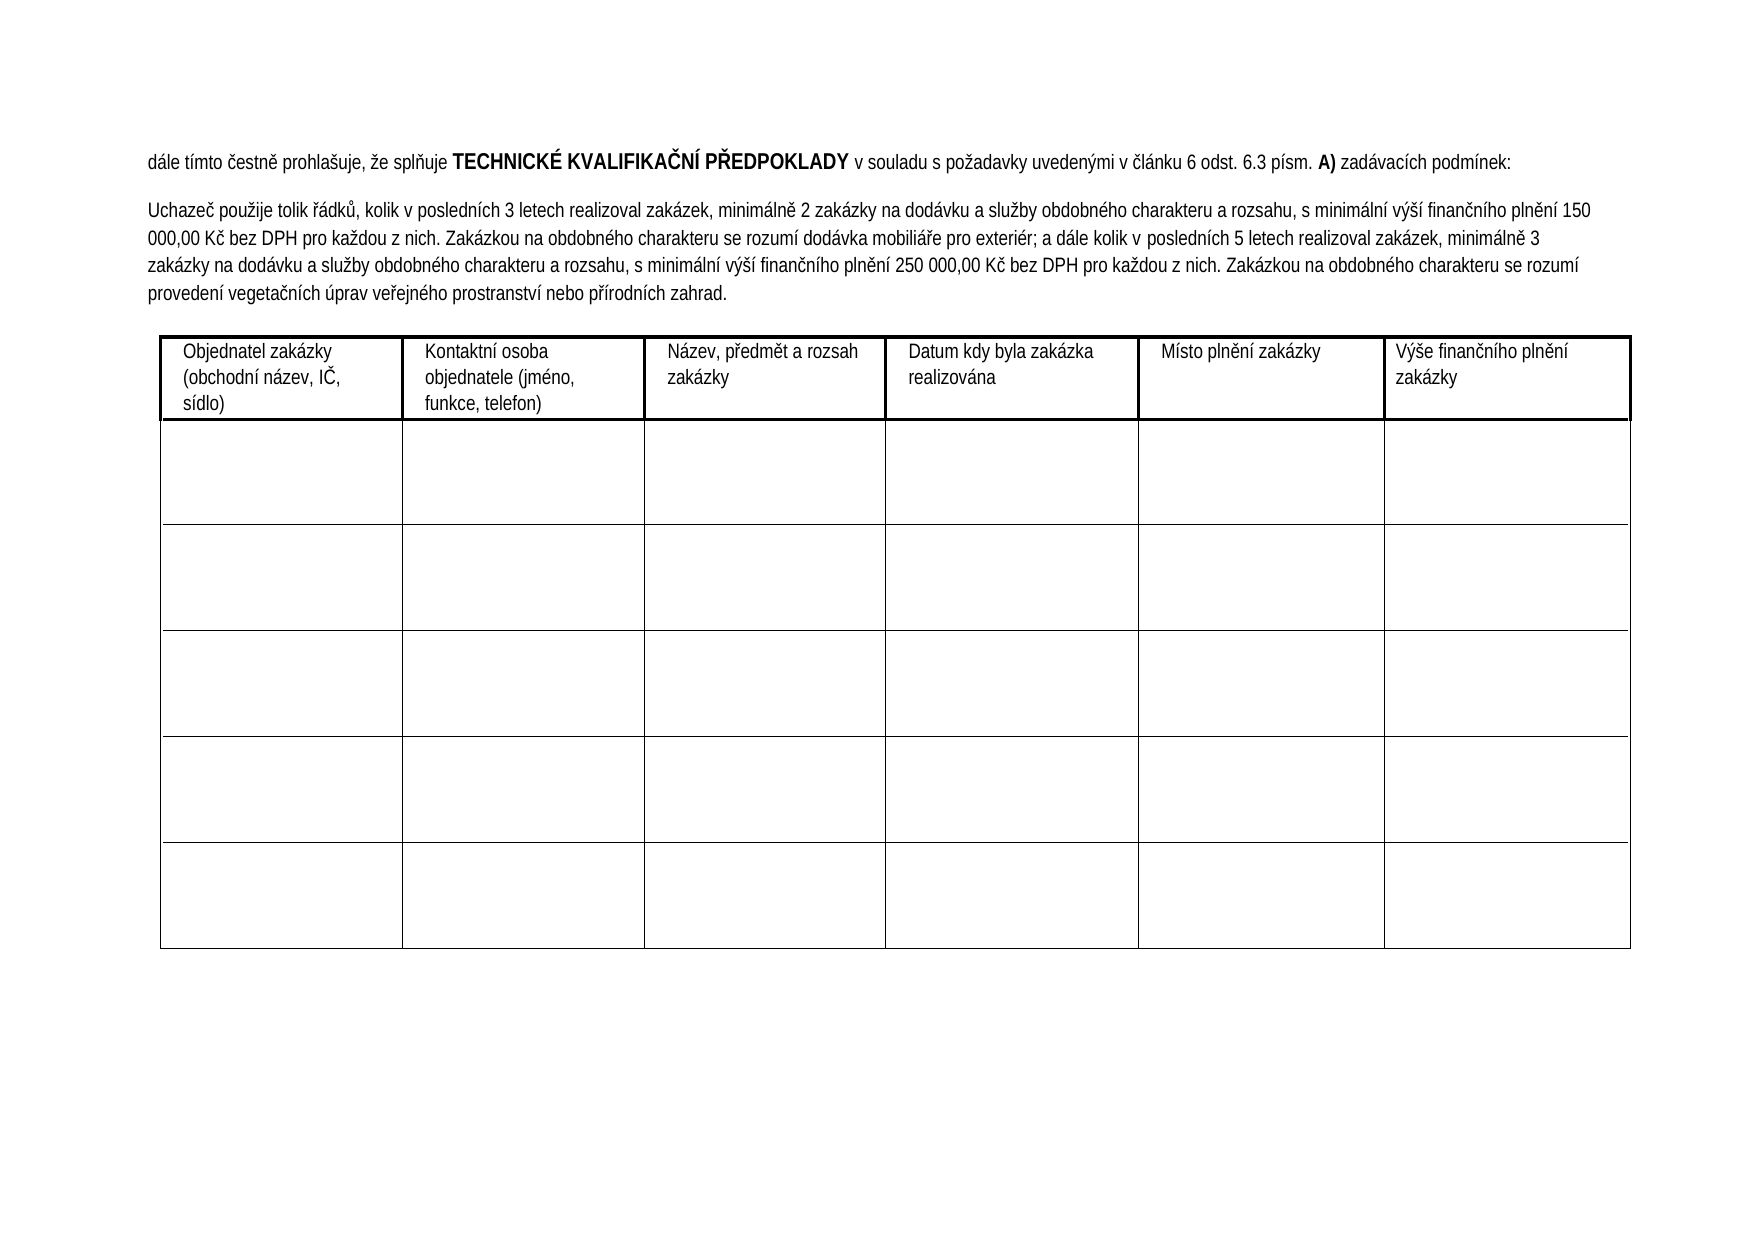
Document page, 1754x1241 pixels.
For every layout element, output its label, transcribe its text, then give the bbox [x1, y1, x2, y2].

table_cell [161, 630, 402, 736]
text Uchazeč použije tolik řádků, kolik v posledních 3 letech realizoval zakázek, minimálně 2 zakázky na dodávku a služby obdobného charakteru a rozsahu, s minimální výší finančního plnění 150 000,00 Kč bez DPH pro každou z nich. Zakázkou na obdobného charakteru se rozumí dodávka mobiliáře pro exteriér; a dále kolik v posledních 5 letech realizoval zakázek, minimálně 3 zakázky na dodávku a služby obdobného charakteru a rozsahu, s minimální výší finančního plnění 250 000,00 Kč bez DPH pro každou z nich. Zakázkou na obdobného charakteru se rozumí provedení vegetačních úprav veřejného prostranství nebo přírodních zahrad. [148, 198, 1606, 304]
table_cell [1385, 736, 1630, 842]
table_cell [1385, 842, 1630, 948]
table_header [887, 339, 1137, 418]
table_header [404, 339, 643, 418]
table_cell [886, 421, 1138, 524]
table_cell [645, 421, 885, 524]
table_cell [161, 736, 402, 842]
table_cell [645, 525, 885, 630]
table_cell [403, 843, 644, 948]
table_header [162, 339, 401, 418]
table_cell [886, 737, 1138, 842]
table_cell [645, 737, 885, 842]
table_header [646, 339, 884, 418]
table_cell [886, 843, 1138, 948]
table_cell [403, 421, 644, 524]
table_cell [1139, 631, 1384, 736]
table_header [1140, 339, 1383, 418]
table_cell [403, 737, 644, 842]
table_cell [1139, 843, 1384, 948]
table_cell [1385, 630, 1630, 736]
table_cell [1139, 525, 1384, 630]
table_cell [161, 524, 402, 630]
table_cell [645, 631, 885, 736]
table_cell [886, 631, 1138, 736]
table_cell [403, 525, 644, 630]
table_cell [1139, 421, 1384, 524]
table_cell [161, 418, 402, 524]
text dále tímto čestně prohlašuje, že splňuje TECHNICKÉ KVALIFIKAČNÍ PŘEDPOKLADY v souladu s požadavky uvedenými v článku 6 odst. 6.3 písm. A) zadávacích podmínek: [148, 148, 1606, 174]
table_cell [1385, 524, 1630, 630]
table_cell [161, 842, 402, 948]
table_cell [1385, 418, 1630, 524]
table_cell [645, 843, 885, 948]
table_cell [403, 631, 644, 736]
table_cell [886, 525, 1138, 630]
table_header Výše finančního plnění zakázky [1386, 339, 1629, 418]
table_cell [1139, 737, 1384, 842]
